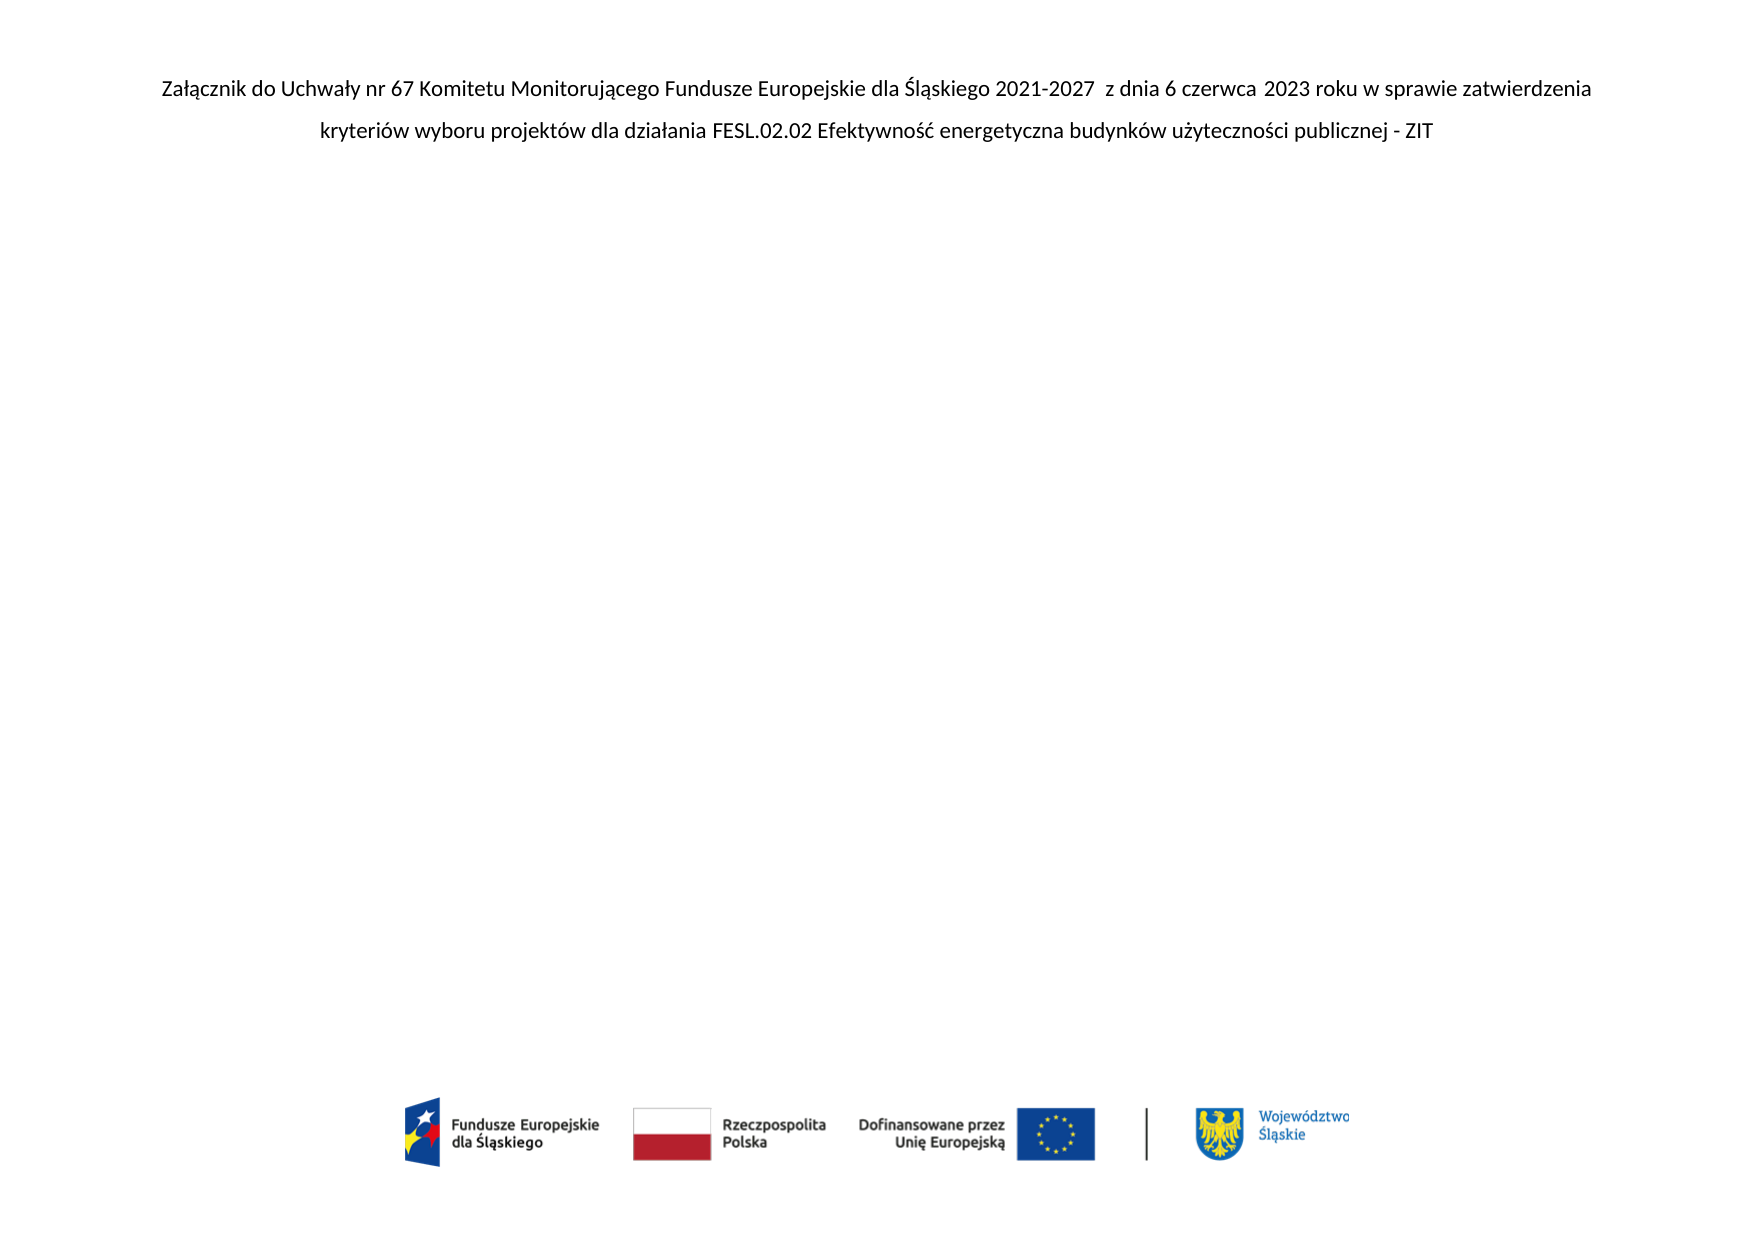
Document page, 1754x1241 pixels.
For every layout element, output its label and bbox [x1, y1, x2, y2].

picture [405, 1097, 1349, 1167]
